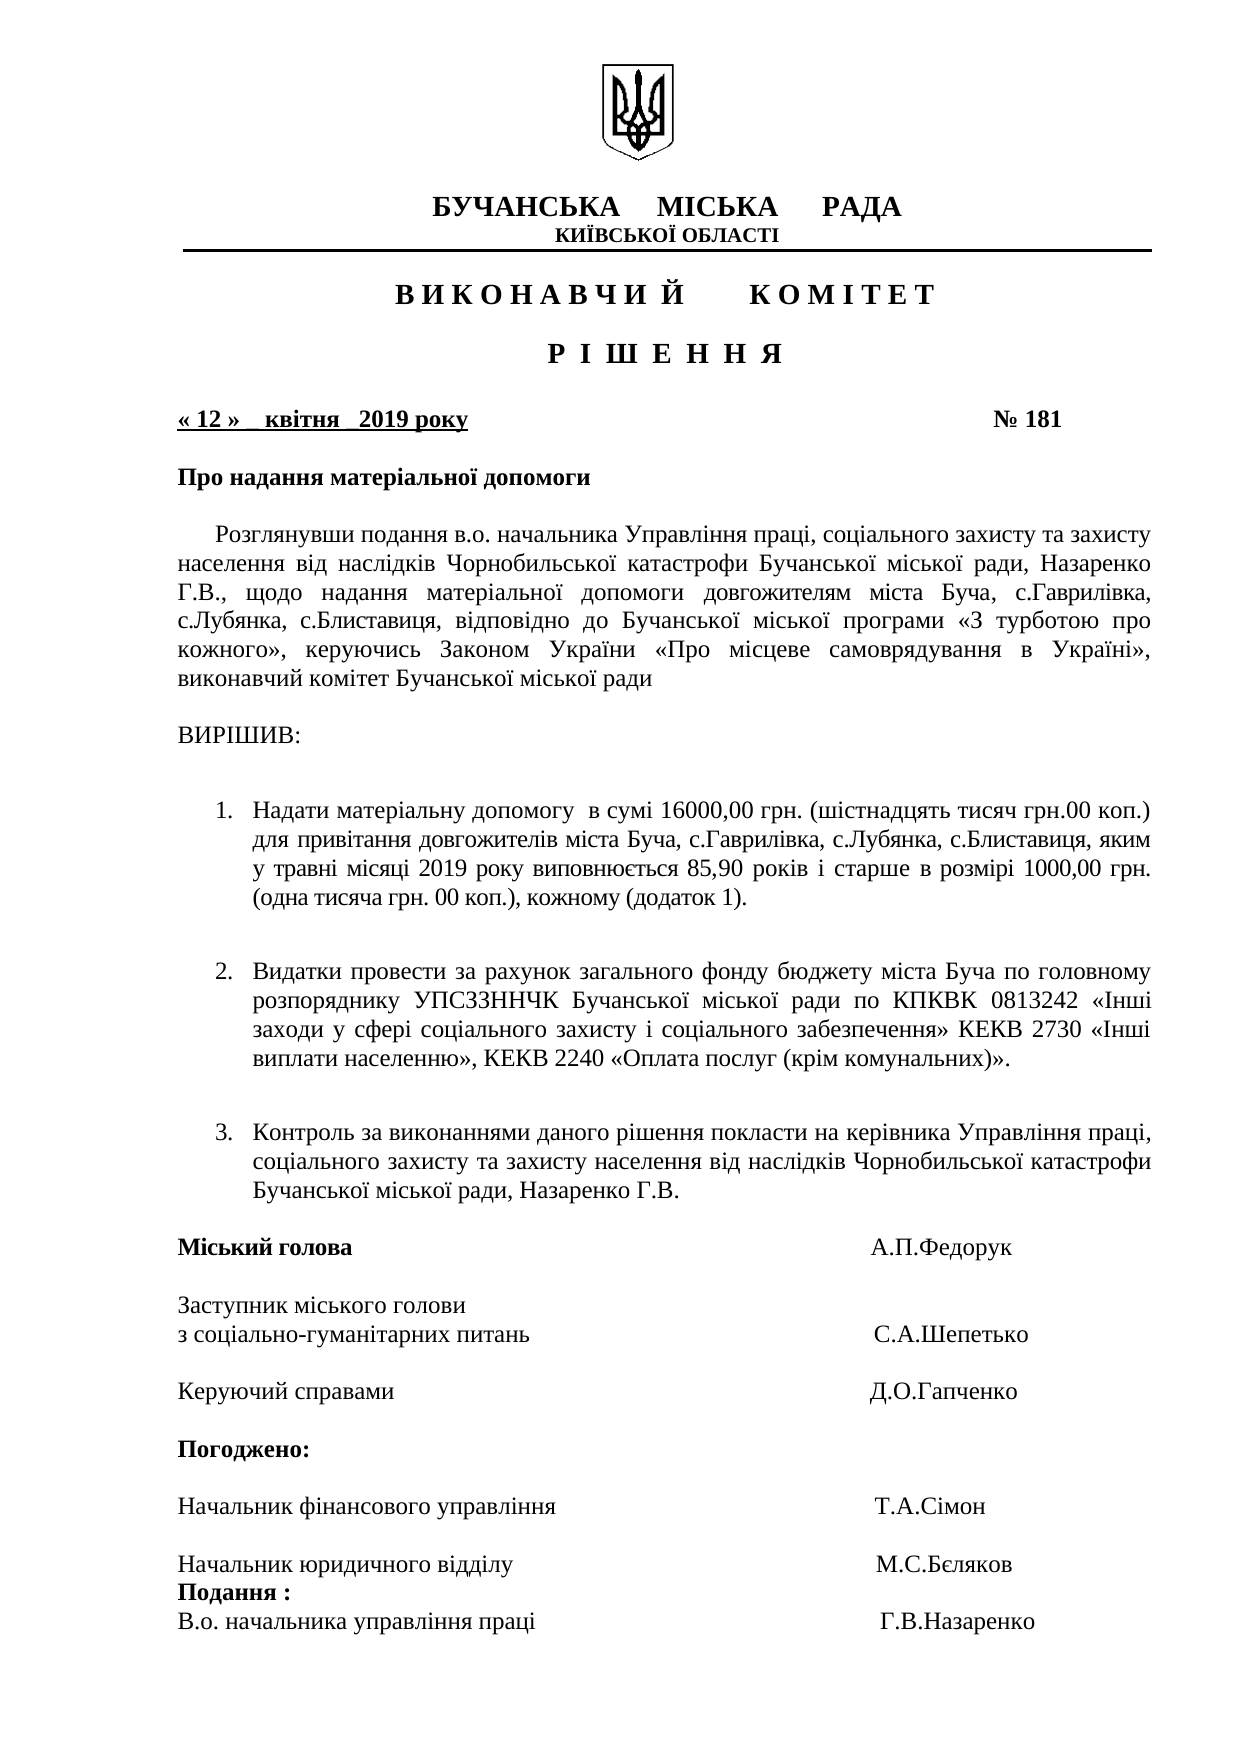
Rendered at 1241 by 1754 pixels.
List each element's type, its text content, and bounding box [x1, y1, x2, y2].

text « 12 » _ квітня _2019 року № 181 [177, 404, 1152, 433]
text ВИРІШИВ: [177, 721, 1152, 749]
list Надати матеріальну допомогу в сумі 16000,00 грн. (шістнадцять тисяч грн.00 коп.) для привітання довгожителів міста Буча, с.Гаврилівка, с.Лубянка, с.Блиставиця, яким у травні місяці 2019 року виповнюється 85,90 років і старше в розмірі 1000,00 грн. (одна тисяча грн. 00 коп.), кожному (додаток 1). [215, 795, 1152, 910]
subtitle В И К О Н А В Ч И Й К О М І Т Е Т [177, 277, 1152, 311]
text Заступник міського голови [177, 1290, 1152, 1319]
list Контроль за виконаннями даного рішення покласти на керівника Управління праці, соціального захисту та захисту населення від наслідків Чорнобильської катастрофи Бучанської міської ради, Назаренко Г.В. [215, 1117, 1152, 1204]
text Начальник юридичного відділу М.С.Бєляков [177, 1549, 1152, 1577]
text Керуючий справами Д.О.Гапченко [177, 1376, 1152, 1405]
text з соціально-гуманітарних питань С.А.Шепетько [177, 1319, 1152, 1347]
list Видатки провести за рахунок загального фонду бюджету міста Буча по головному розпоряднику УПСЗЗННЧК Бучанської міської ради по КПКВК 0813242 «Інші заходи у сфері соціального захисту і соціального забезпечення» КЕКВ 2730 «Інші виплати населенню», КЕКВ 2240 «Оплата послуг (крім комунальних)». [215, 956, 1152, 1071]
text Начальник фінансового управління Т.А.Сімон [177, 1491, 1152, 1520]
text БУЧАНСЬКА МІСЬКА РАДА [183, 189, 1152, 223]
text В.о. начальника управління праці Г.В.Назаренко [177, 1606, 1152, 1635]
text Про надання матеріальної допомоги [177, 462, 1152, 491]
text Подання : [177, 1577, 1152, 1606]
text Погоджено: [177, 1434, 1152, 1462]
text Розглянувши подання в.о. начальника Управління праці, соціального захисту та захисту населення від наслідків Чорнобильської катастрофи Бучанської міської ради, Назаренко Г.В., щодо надання матеріальної допомоги довгожителям міста Буча, с.Гаврилівка, с.Лубянка, с.Блиставиця, відповідно до Бучанської міської програми «З турботою про кожного», керуючись Законом України «Про місцеве самоврядування в Україні», виконавчий комітет Бучанської міської ради [177, 519, 1152, 692]
subtitle Р І Ш Е Н Н Я [177, 336, 1152, 369]
subtitle КИЇВСЬКОЇ ОБЛАСТІ [183, 223, 1152, 249]
text Міський голова А.П.Федорук [177, 1232, 1152, 1261]
